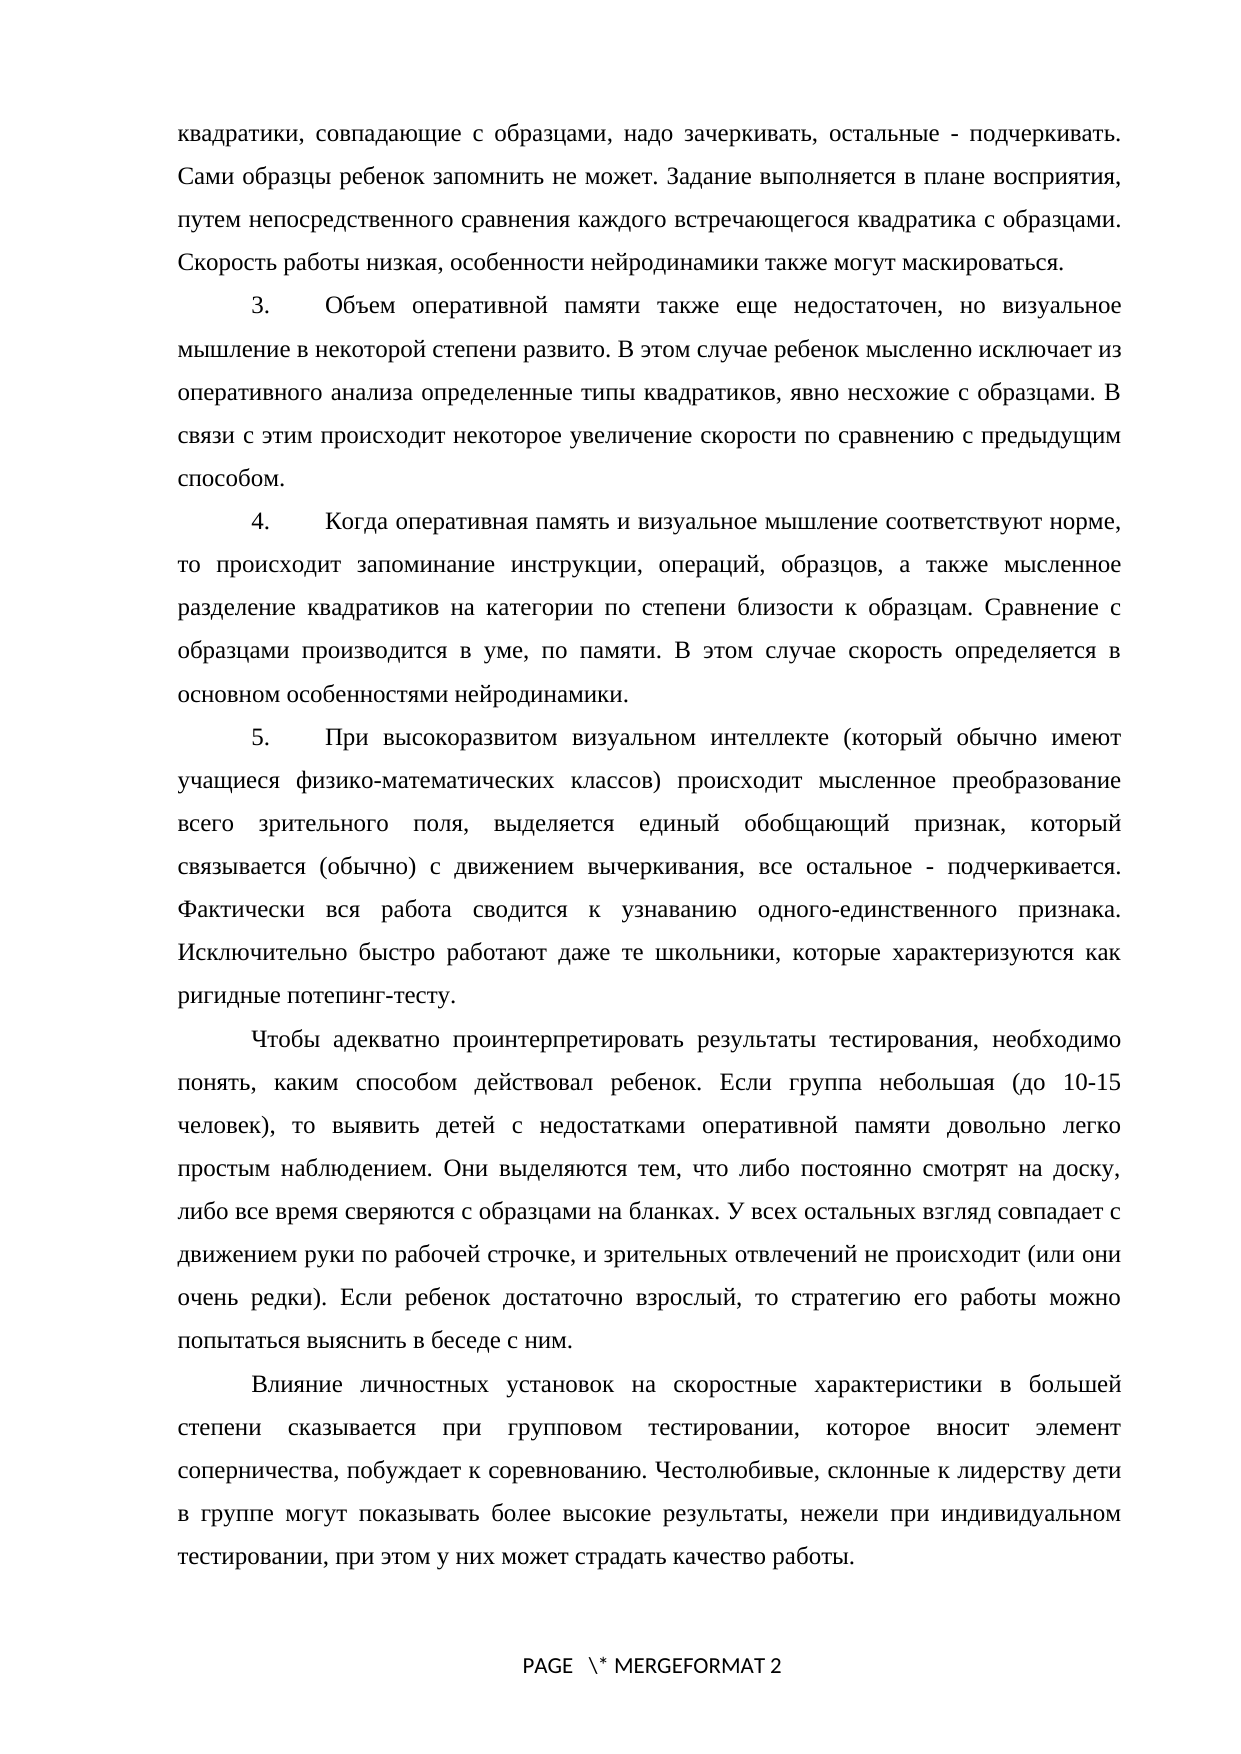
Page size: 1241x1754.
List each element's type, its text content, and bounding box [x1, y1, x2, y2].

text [177, 118, 1122, 276]
text 5. При высокоразвитом визуальном интеллекте (который обычно имеют учащиеся физико-математических классов) происходит мысленное преобразование всего зрительного поля, выделяется единый обобщающий признак, который связывается (обычно) с движением вычеркивания, все остальное - подчеркивается. Фактически вся работа сводится к узнаванию одного-единственного признака. Исключительно быстро работают даже те школьники, которые характеризуются как ригидные потепинг-тесту. [177, 722, 1122, 1009]
text Влияние личностных установок на скоростные характеристики в большей степени сказывается при групповом тестировании, которое вносит элемент соперничества, побуждает к соревнованию. Честолюбивые, склонные к лидерству дети в группе могут показывать более высокие результаты, нежели при индивидуальном тестировании, при этом у них может страдать качество работы. [177, 1369, 1122, 1570]
text Чтобы адекватно проинтерпретировать результаты тестирования, необходимо понять, каким способом действовал ребенок. Если группа небольшая (до 10-15 человек), то выявить детей с недостатками оперативной памяти довольно легко простым наблюдением. Они выделяются тем, что либо постоянно смотрят на доску, либо все время сверяются с образцами на бланках. У всех остальных взгляд совпадает с движением руки по рабочей строчке, и зрительных отвлечений не происходит (или они очень редки). Если ребенок достаточно взрослый, то стратегию его работы можно попытаться выяснить в беседе с ним. [177, 1024, 1122, 1354]
text 4. Когда оперативная память и визуальное мышление соответствуют норме, то происходит запоминание инструкции, операций, образцов, а также мысленное разделение квадратиков на категории по степени близости к образцам. Сравнение с образцами производится в уме, по памяти. В этом случае скорость определяется в основном особенностями нейродинамики. [177, 506, 1122, 707]
text 3. Объем оперативной памяти также еще недостаточен, но визуальное мышление в некоторой степени развито. В этом случае ребенок мысленно исключает из оперативного анализа определенные типы квадратиков, явно несхожие с образцами. В связи с этим происходит некоторое увеличение скорости по сравнению с предыдущим способом. [177, 291, 1122, 492]
